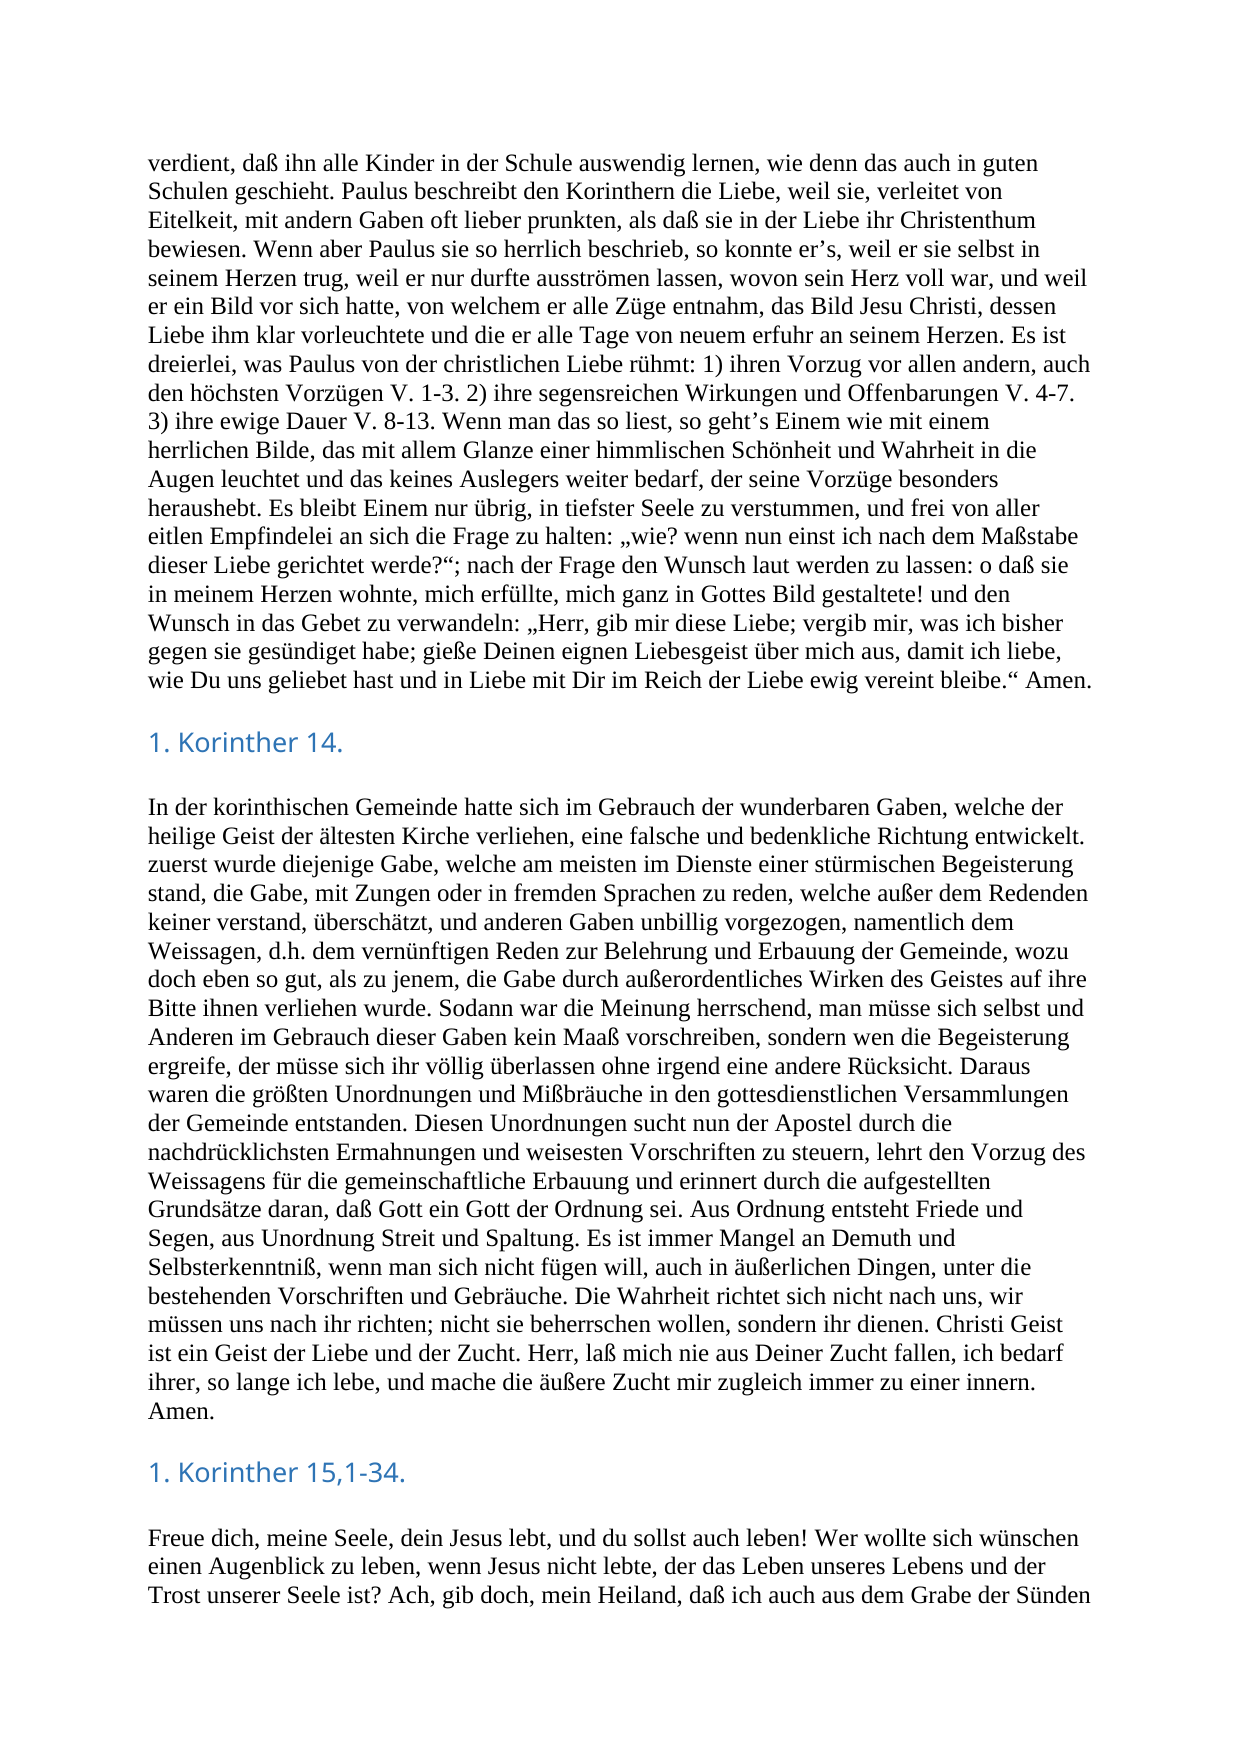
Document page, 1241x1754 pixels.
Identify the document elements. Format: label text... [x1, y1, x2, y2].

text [148, 148, 1093, 694]
subtitle 1. Korinther 14. [148, 723, 1093, 760]
text In der korinthischen Gemeinde hatte sich im Gebrauch der wunderbaren Gaben, welche der heilige Geist der ältesten Kirche verliehen, eine falsche und bedenkliche Richtung entwickelt. zuerst wurde diejenige Gabe, welche am meisten im Dienste einer stürmischen Begeisterung stand, die Gabe, mit Zungen oder in fremden Sprachen zu reden, welche außer dem Redenden keiner verstand, überschätzt, und anderen Gaben unbillig vorgezogen, namentlich dem Weissagen, d.h. dem vernünftigen Reden zur Belehrung und Erbauung der Gemeinde, wozu doch eben so gut, als zu jenem, die Gabe durch außerordentliches Wirken des Geistes auf ihre Bitte ihnen verliehen wurde. Sodann war die Meinung herrschend, man müsse sich selbst und Anderen im Gebrauch dieser Gaben kein Maaß vorschreiben, sondern wen die Begeisterung ergreife, der müsse sich ihr völlig überlassen ohne irgend eine andere Rücksicht. Daraus waren die größten Unordnungen und Mißbräuche in den gottesdienstlichen Versammlungen der Gemeinde entstanden. Diesen Unordnungen sucht nun der Apostel durch die nachdrücklichsten Ermahnungen und weisesten Vorschriften zu steuern, lehrt den Vorzug des Weissagens für die gemeinschaftliche Erbauung und erinnert durch die aufgestellten Grundsätze daran, daß Gott ein Gott der Ordnung sei. Aus Ordnung entsteht Friede und Segen, aus Unordnung Streit und Spaltung. Es ist immer Mangel an Demuth und Selbsterkenntniß, wenn man sich nicht fügen will, auch in äußerlichen Dingen, unter die bestehenden Vorschriften und Gebräuche. Die Wahrheit richtet sich nicht nach uns, wir müssen uns nach ihr richten; nicht sie beherrschen wollen, sondern ihr dienen. Christi Geist ist ein Geist der Liebe und der Zucht. Herr, laß mich nie aus Deiner Zucht fallen, ich bedarf ihrer, so lange ich lebe, und mache die äußere Zucht mir zugleich immer zu einer innern. Amen. [148, 792, 1093, 1424]
subtitle 1. Korinther 15,1-34. [148, 1454, 1093, 1491]
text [148, 1523, 1093, 1609]
